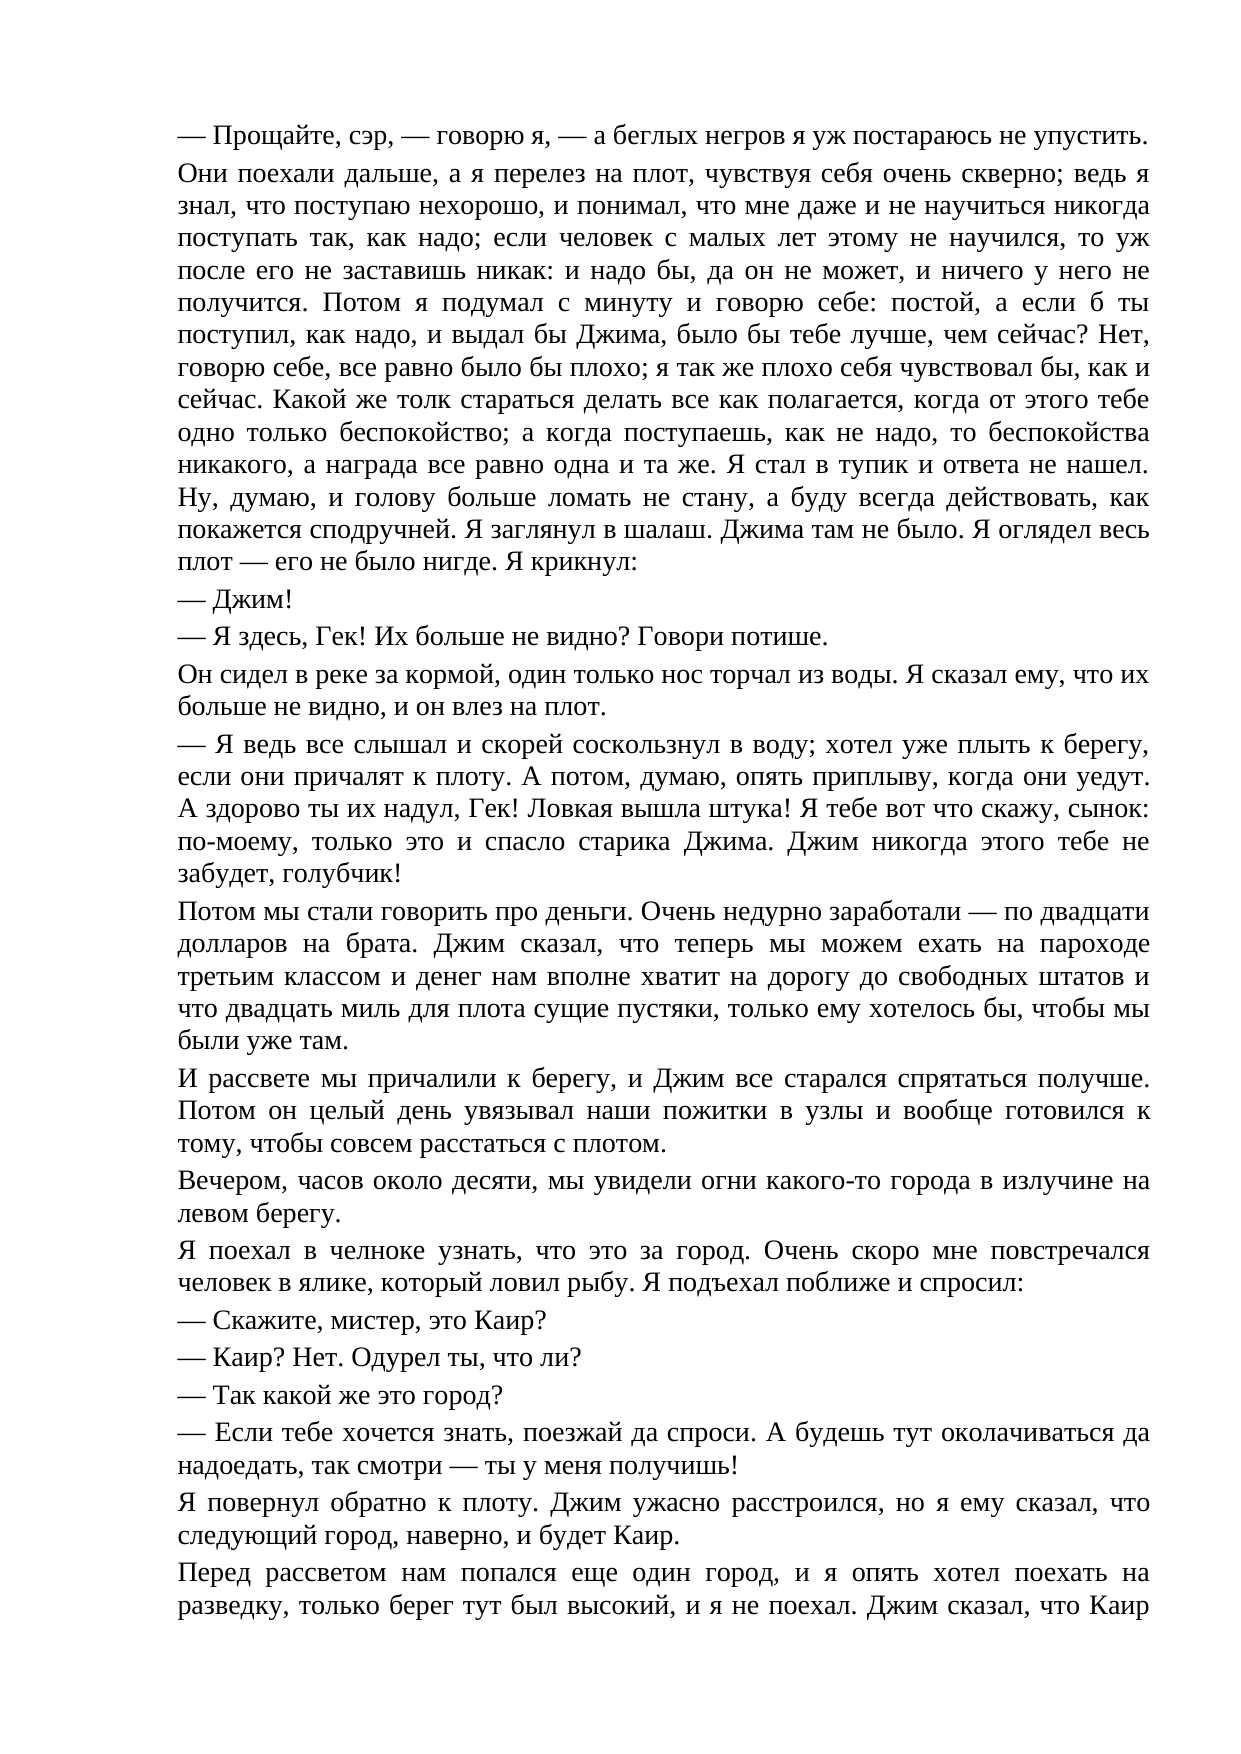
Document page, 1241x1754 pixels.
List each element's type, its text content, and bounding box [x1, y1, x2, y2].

text — Джим! [177, 582, 1152, 614]
text И рассвете мы причалили к берегу, и Джим все старался спрятаться получше. Потом он целый день увязывал наши пожитки в узлы и вообще готовился к тому, чтобы совсем расстаться с плотом. [177, 1061, 1152, 1158]
text — Скажите, мистер, это Каир? [177, 1303, 1152, 1335]
text — Каир? Нет. Одурел ты, что ли? [177, 1341, 1152, 1373]
text — Так какой же это город? [177, 1378, 1152, 1410]
text — Прощайте, сэр, — говорю я, — а беглых негров я уж постараюсь не упустить. [177, 118, 1152, 151]
text Потом мы стали говорить про деньги. Очень недурно заработали — по двадцати долларов на брата. Джим сказал, что теперь мы можем ехать на пароходе третьим классом и денег нам вполне хватит на дорогу до свободных штатов и что двадцать миль для плота сущие пустяки, только ему хотелось бы, чтобы мы были уже там. [177, 894, 1152, 1056]
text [177, 1555, 1152, 1620]
text Я повернул обратно к плоту. Джим ужасно расстроился, но я ему сказал, что следующий город, наверно, и будет Каир. [177, 1485, 1152, 1550]
text — Если тебе хочется знать, поезжай да спроси. А будешь тут околачиваться да надоедать, так смотри — ты у меня получишь! [177, 1416, 1152, 1480]
text Я поехал в челноке узнать, что это за город. Очень скоро мне повстречался человек в ялике, который ловил рыбу. Я подъехал поближе и спросил: [177, 1233, 1152, 1298]
text — Я здесь, Гек! Их больше не видно? Говори потише. [177, 619, 1152, 652]
text — Я ведь все слышал и скорей соскользнул в воду; хотел уже плыть к берегу, если они причалят к плоту. А потом, думаю, опять приплыву, когда они уедут. А здорово ты их надул, Гек! Ловкая вышла штука! Я тебе вот что скажу, сынок: по-моему, только это и спасло старика Джима. Джим никогда этого тебе не забудет, голубчик! [177, 727, 1152, 889]
text Вечером, часов около десяти, мы увидели огни какого-то города в излучине на левом берегу. [177, 1163, 1152, 1228]
text Они поехали дальше, а я перелез на плот, чувствуя себя очень скверно; ведь я знал, что поступаю нехорошо, и понимал, что мне даже и не научиться никогда поступать так, как надо; если человек с малых лет этому не научился, то уж после его не заставишь никак: и надо бы, да он не может, и ничего у него не получится. Потом я подумал с минуту и говорю себе: постой, а если б ты поступил, как надо, и выдал бы Джима, было бы тебе лучше, чем сейчас? Нет, говорю себе, все равно было бы плохо; я так же плохо себя чувствовал бы, как и сейчас. Какой же толк стараться делать все как полагается, когда от этого тебе одно только беспокойство; а когда поступаешь, как не надо, то беспокойства никакого, а награда все равно одна и та же. Я стал в тупик и ответа не нашел. Ну, думаю, и голову больше ломать не стану, а буду всегда действовать, как покажется сподручней. Я заглянул в шалаш. Джима там не было. Я оглядел весь плот — его не было нигде. Я крикнул: [177, 156, 1152, 577]
text Он сидел в реке за кормой, один только нос торчал из воды. Я сказал ему, что их больше не видно, и он влез на плот. [177, 657, 1152, 722]
